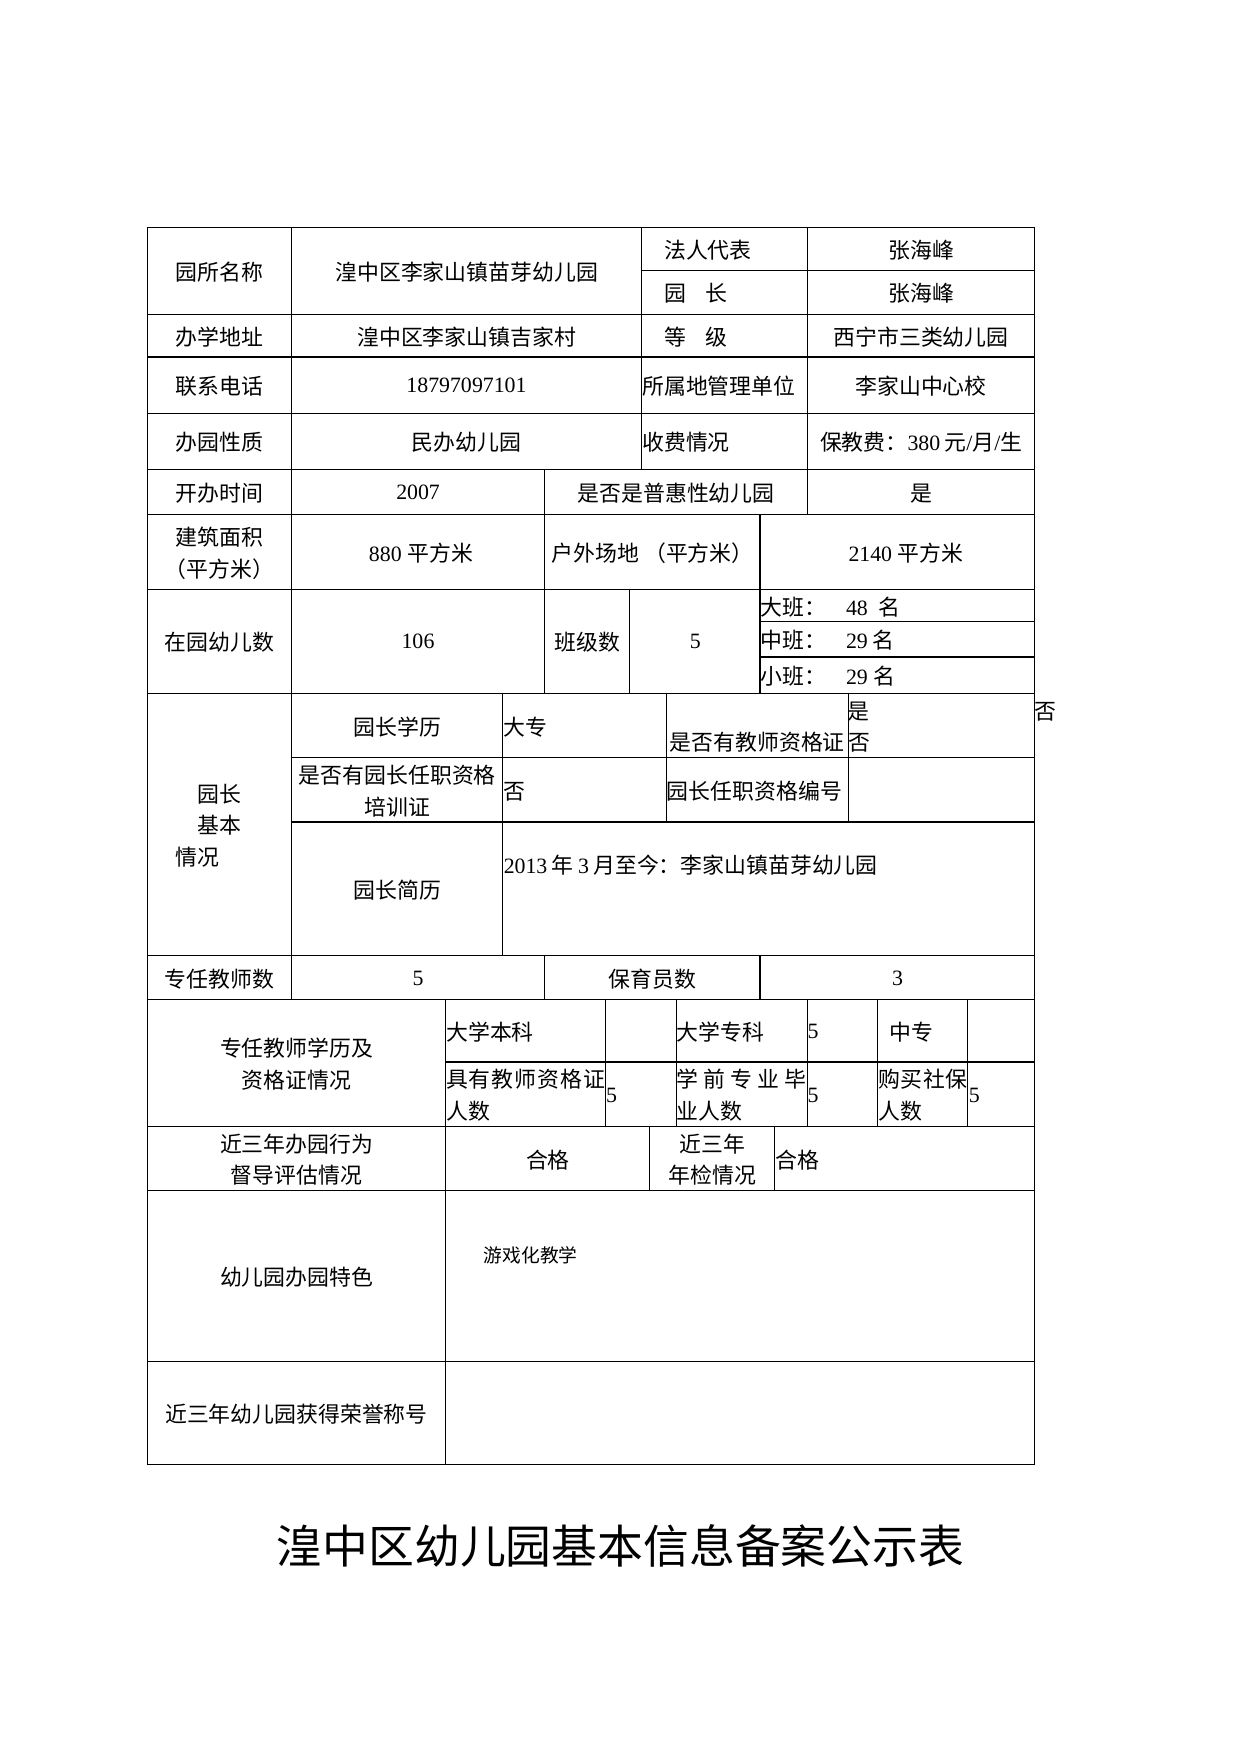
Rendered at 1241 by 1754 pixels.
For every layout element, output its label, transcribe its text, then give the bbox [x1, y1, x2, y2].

table_cell 西宁市三类幼儿园 [808, 315, 1034, 356]
table_cell 开办时间 [148, 470, 291, 514]
table_cell 园长 基本 情况 [148, 694, 291, 955]
table_cell 否否 [849, 694, 1034, 757]
table_cell 106 [292, 590, 544, 693]
table_cell [606, 1000, 676, 1061]
table_cell 所属地管理单位 [642, 358, 807, 412]
table_cell 否 [503, 758, 666, 821]
table_cell 收费情况 [642, 414, 807, 469]
table_cell 近三年办园行为 督导评估情况 [148, 1127, 445, 1190]
table_cell 合格 [446, 1127, 649, 1190]
table_cell 李家山中心校 [808, 358, 1034, 412]
table_cell 2013年3月至今：李家山镇苗芽幼儿园 [503, 823, 1034, 955]
table_cell 近三年幼儿园获得荣誉称号 [148, 1362, 445, 1464]
table_cell 大学专科 [677, 1000, 807, 1061]
table_cell 购买社保人数 [878, 1063, 967, 1126]
table_cell 联系电话 [148, 358, 291, 412]
table_cell 大学本科 [446, 1000, 605, 1061]
table_cell 班级数 [545, 590, 629, 693]
table_cell 5 [968, 1063, 1034, 1126]
table_cell 2140 平方米 [761, 515, 1034, 588]
text 湟中区幼儿园基本信息备案公示表 [187, 162, 1053, 702]
table_cell 学前专业毕业人数 [677, 1063, 807, 1126]
table_cell 张海峰 [808, 271, 1034, 313]
table_cell 园长任职资格编号 [667, 758, 848, 821]
table_cell 18797097101 [292, 358, 641, 412]
table_cell 880 平方米 [292, 515, 544, 588]
table_cell 游戏化教学 [446, 1191, 1034, 1361]
table_cell 民办幼儿园 [292, 414, 641, 469]
table_cell [446, 1362, 1034, 1464]
table_cell 中班： 29名 [761, 622, 1034, 656]
table_cell 等 级 [642, 315, 807, 356]
text 湟中区幼儿园基本信息备案公示表 [187, 703, 1053, 1592]
table_cell 小班： 29 名 [761, 658, 1034, 693]
table_cell 近三年 年检情况 [650, 1127, 774, 1190]
table_cell 建筑面积 （平方米） [148, 515, 291, 588]
table_cell 园长学历 [292, 694, 502, 757]
table_cell 在园幼儿数 [148, 590, 291, 693]
table_cell 园 长 [642, 271, 807, 313]
table_cell 合格 [775, 1127, 1034, 1190]
table_cell 2007 [292, 470, 544, 514]
table_cell 大专 [503, 694, 666, 757]
table_cell 5 [808, 1063, 877, 1126]
table_cell 园长简历 [292, 823, 502, 955]
table_cell 5 [606, 1063, 676, 1126]
table_cell 专任教师数 [148, 956, 291, 999]
table_cell 保育员数 [545, 956, 759, 999]
table_cell 办园性质 [148, 414, 291, 469]
table_header 法人代表 [642, 228, 807, 270]
table_cell 5 [808, 1000, 877, 1061]
table_header 张海峰 [808, 228, 1034, 270]
table_cell 专任教师学历及 资格证情况 [148, 1000, 445, 1126]
table_cell 是否有园长任职资格培训证 [292, 758, 502, 821]
table_cell 中专 [878, 1000, 967, 1061]
table_cell 幼儿园办园特色 [148, 1191, 445, 1361]
table_cell 保教费：380元/月/生 [808, 414, 1034, 469]
table_cell 具有教师资格证人数 [446, 1063, 605, 1126]
table_cell [849, 758, 1034, 821]
table_header 湟中区李家山镇苗芽幼儿园 [292, 228, 641, 313]
table_cell 3 [761, 956, 1034, 999]
table_cell 是否是普惠性幼儿园 [545, 470, 807, 514]
table_cell 5 [630, 590, 759, 693]
table_cell 湟中区李家山镇吉家村 [292, 315, 641, 356]
table_cell 办学地址 [148, 315, 291, 356]
table_cell 户外场地 （平方米） [545, 515, 759, 588]
table_cell [968, 1000, 1034, 1061]
table_cell 是 [808, 470, 1034, 514]
table_cell 是是否有教师资格证 [667, 694, 848, 757]
table_cell 5 [292, 956, 544, 999]
table_header 园所名称 [148, 228, 291, 313]
table_cell 大班： 48 名 [761, 590, 1034, 621]
